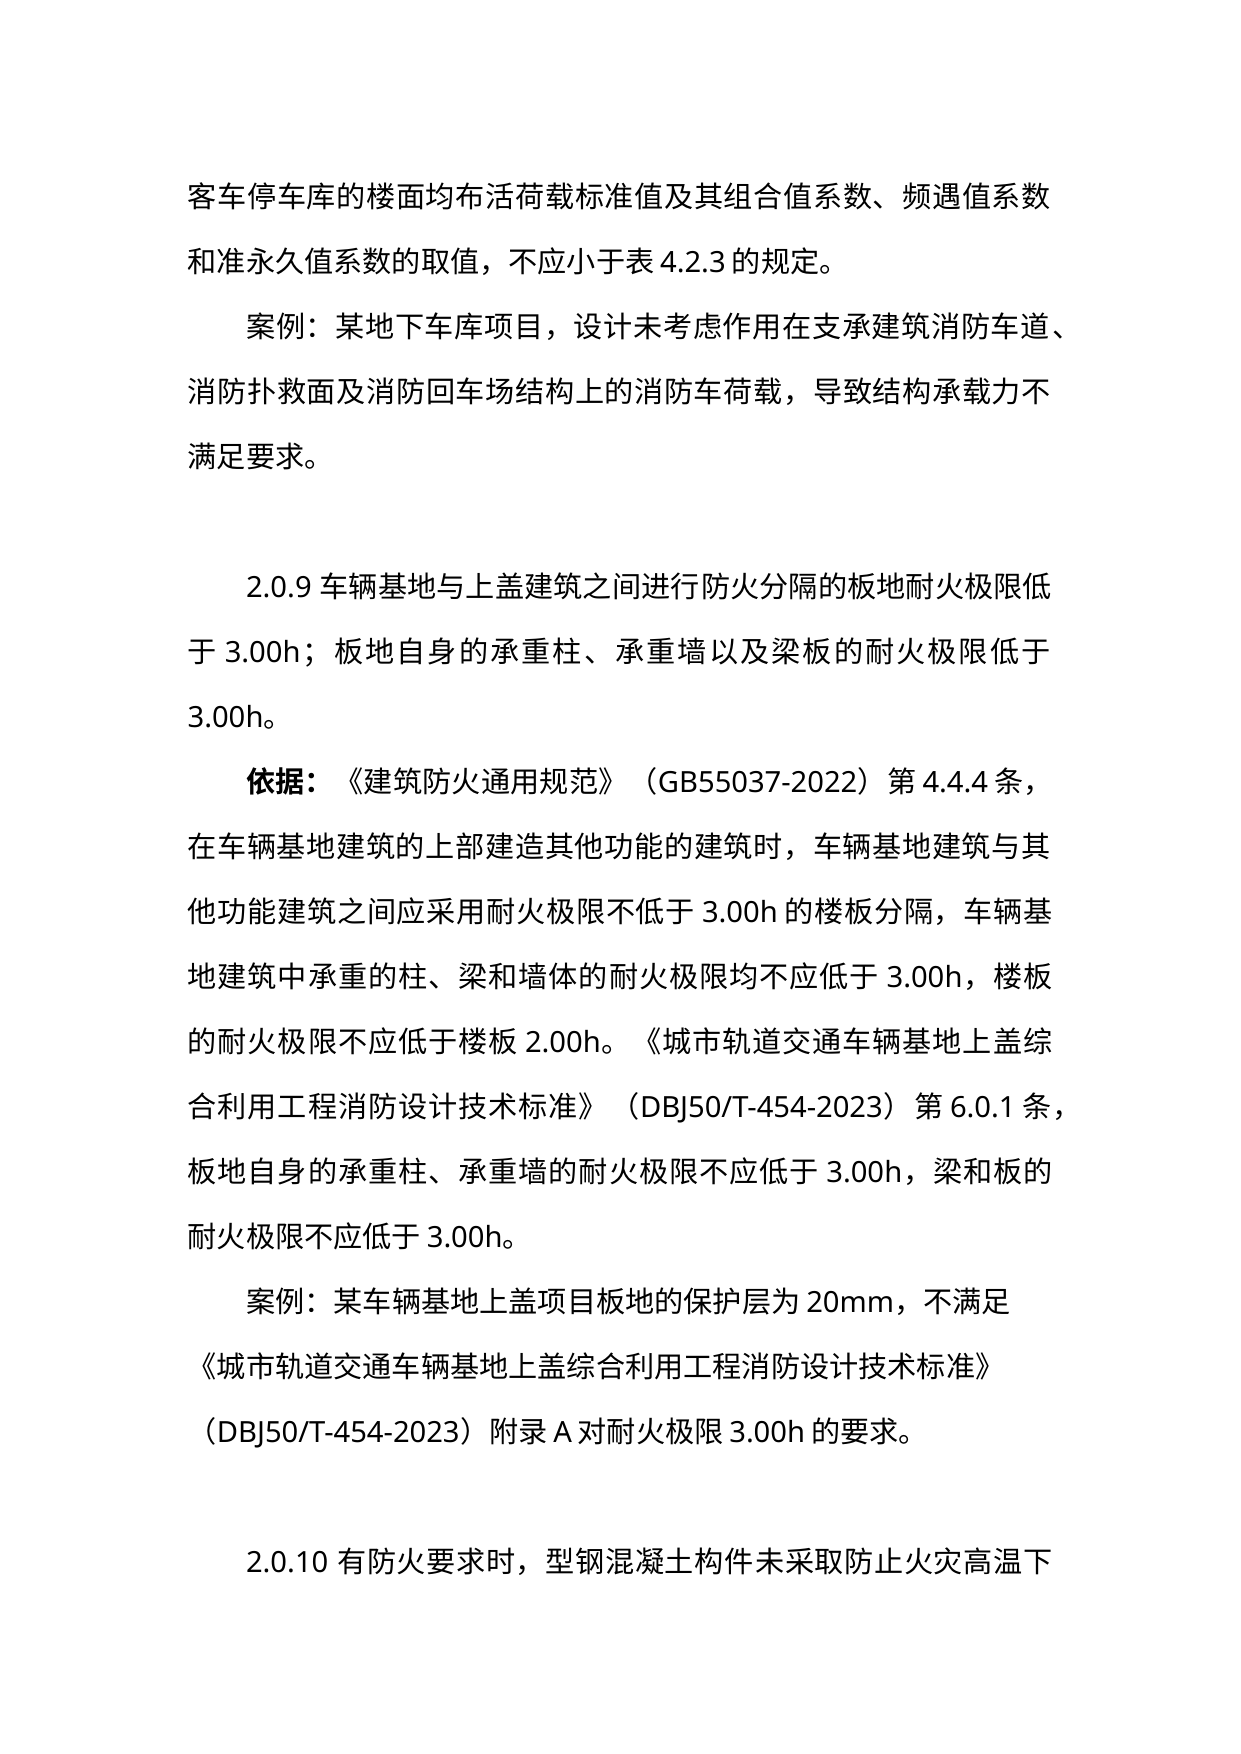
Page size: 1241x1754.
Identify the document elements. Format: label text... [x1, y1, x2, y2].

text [187, 162, 1053, 292]
text 2.0.9 车辆基地与上盖建筑之间进行防火分隔的板地耐火极限低于3.00h；板地自身的承重柱、承重墙以及梁板的耐火极限低于3.00h。 [187, 552, 1053, 747]
text 依据：《建筑防火通用规范》（GB55037-2022）第4.4.4条，在车辆基地建筑的上部建造其他功能的建筑时，车辆基地建筑与其他功能建筑之间应采用耐火极限不低于3.00h的楼板分隔，车辆基地建筑中承重的柱、梁和墙体的耐火极限均不应低于3.00h，楼板的耐火极限不应低于楼板2.00h。《城市轨道交通车辆基地上盖综合利用工程消防设计技术标准》（DBJ50/T-454-2023）第6.0.1条，板地自身的承重柱、承重墙的耐火极限不应低于3.00h，梁和板的耐火极限不应低于3.00h。 [187, 747, 1053, 1267]
text 案例：某地下车库项目，设计未考虑作用在支承建筑消防车道、消防扑救面及消防回车场结构上的消防车荷载，导致结构承载力不满足要求。 [187, 292, 1053, 487]
text 案例：某车辆基地上盖项目板地的保护层为20mm，不满足《城市轨道交通车辆基地上盖综合利用工程消防设计技术标准》（DBJ50/T-454-2023）附录A对耐火极限3.00h的要求。 [187, 1267, 1053, 1462]
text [187, 1527, 1053, 1592]
